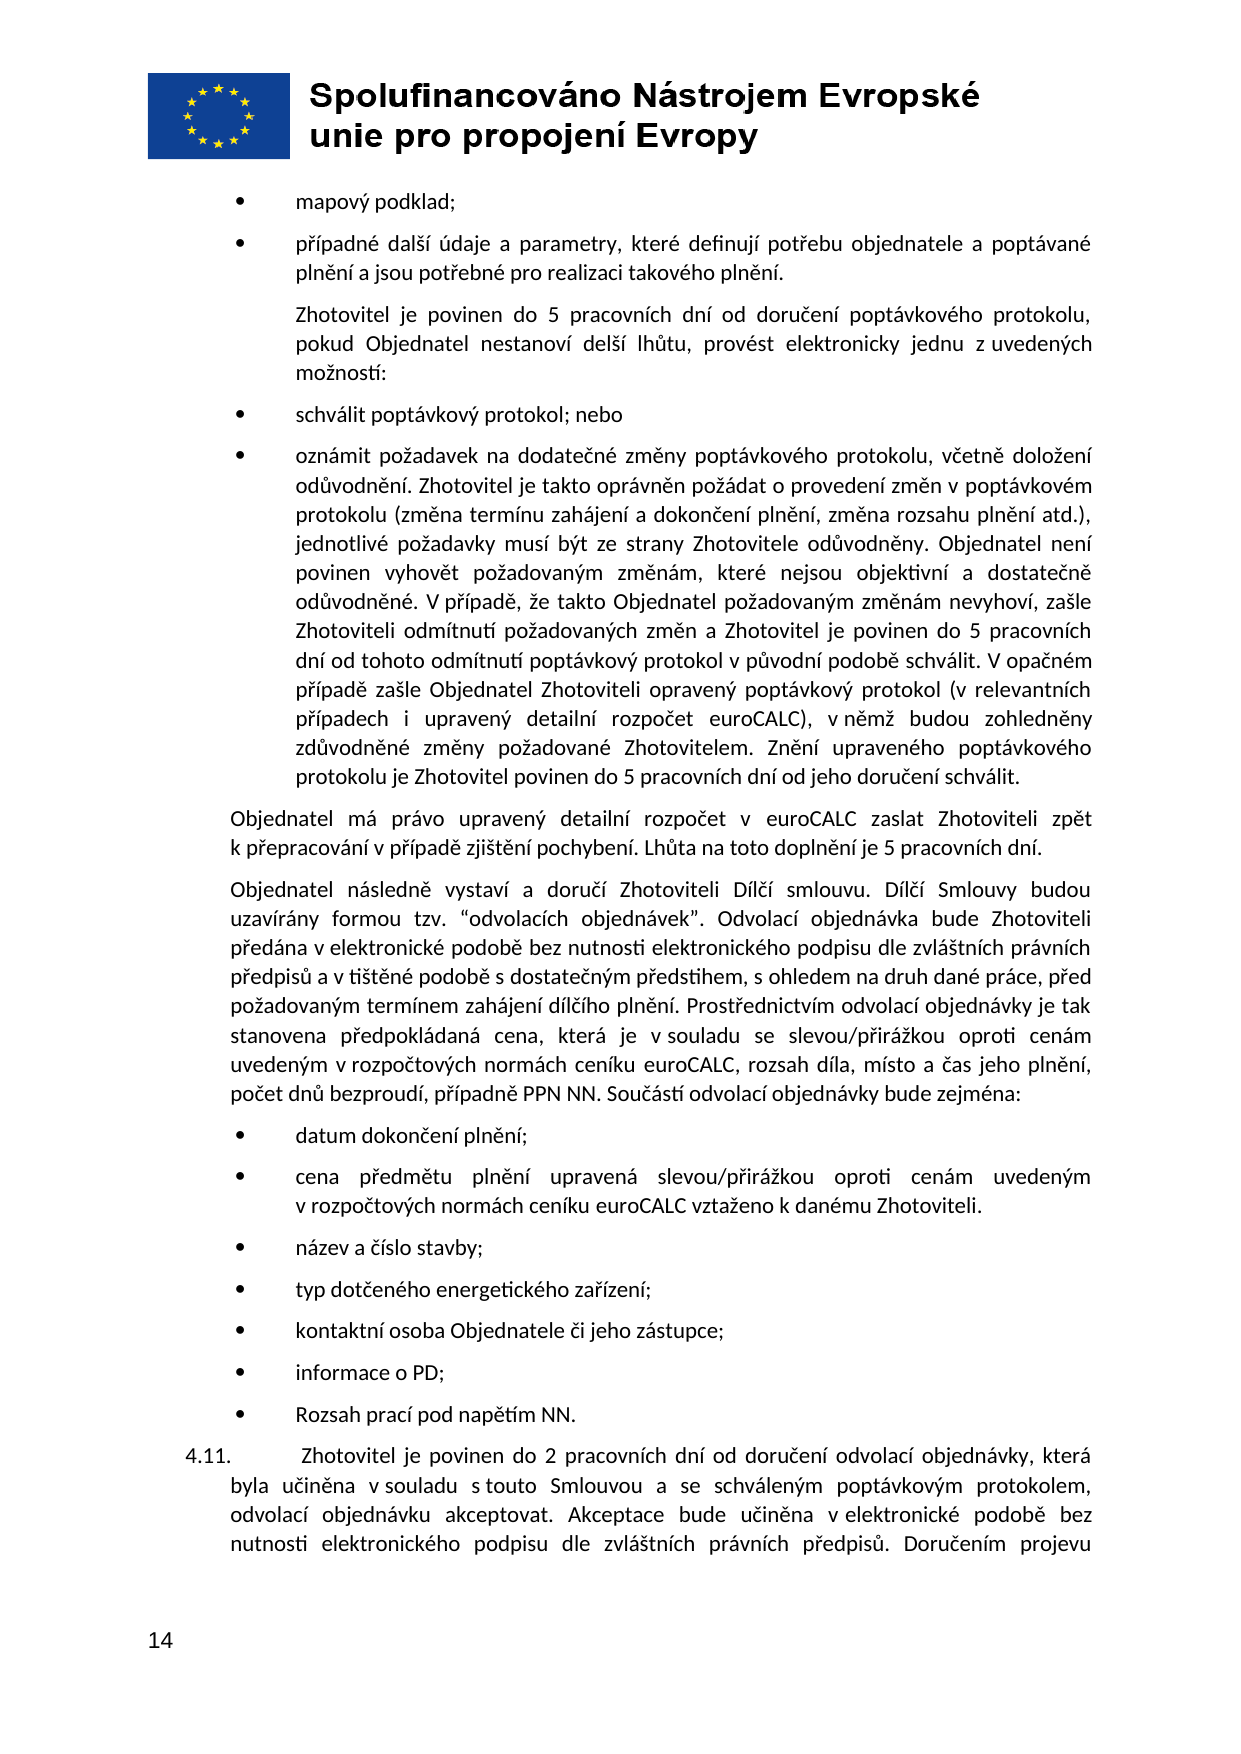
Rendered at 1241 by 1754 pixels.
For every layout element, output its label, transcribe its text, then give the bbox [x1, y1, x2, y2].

list typ dotčeného energetického zařízení; [236, 1274, 1093, 1303]
text Zhotovitel je povinen do 5 pracovních dní od doručení poptávkového protokolu, pokud Objednatel nestanoví delší lhůtu, provést elektronicky jednu z uvedených možností: [295, 299, 1093, 386]
picture [147, 73, 991, 160]
list schválit poptávkový protokol; nebo [236, 399, 1093, 428]
list oznámit požadavek na dodatečné změny poptávkového protokolu, včetně doložení odůvodnění. Zhotovitel je takto oprávněn požádat o provedení změn v poptávkovém protokolu (změna termínu zahájení a dokončení plnění, změna rozsahu plnění atd.), jednotlivé požadavky musí být ze strany Zhotovitele odůvodněny. Objednatel není povinen vyhovět požadovaným změnám, které nejsou objektivní a dostatečně odůvodněné. V případě, že takto Objednatel požadovaným změnám nevyhoví, zašle Zhotoviteli odmítnutí požadovaných změn a Zhotovitel je povinen do 5 pracovních dní od tohoto odmítnutí poptávkový protokol v původní podobě schválit. V opačném případě zašle Objednatel Zhotoviteli opravený poptávkový protokol (v relevantních případech i upravený detailní rozpočet euroCALC), v němž budou zohledněny zdůvodněné změny požadované Zhotovitelem. Znění upraveného poptávkového protokolu je Zhotovitel povinen do 5 pracovních dní od jeho doručení schválit. [236, 441, 1093, 791]
list název a číslo stavby; [236, 1232, 1093, 1261]
list případné další údaje a parametry, které definují potřebu objednatele a poptávané plnění a jsou potřebné pro realizaci takového plnění. [236, 228, 1093, 286]
list mapový podklad; [236, 186, 1093, 216]
list datum dokončení plnění; [236, 1120, 1093, 1149]
list kontaktní osoba Objednatele či jeho zástupce; [236, 1316, 1093, 1345]
list informace o PD; [236, 1357, 1093, 1386]
list cena předmětu plnění upravená slevou/přirážkou oproti cenám uvedeným v rozpočtových normách ceníku euroCALC vztaženo k danému Zhotoviteli. [236, 1161, 1093, 1220]
text Objednatel má právo upravený detailní rozpočet v euroCALC zaslat Zhotoviteli zpět k přepracování v případě zjištění pochybení. Lhůta na toto doplnění je 5 pracovních dní. [230, 803, 1093, 861]
list Rozsah prací pod napětím NN. [236, 1399, 1093, 1428]
text Objednatel následně vystaví a doručí Zhotoviteli Dílčí smlouvu. Dílčí Smlouvy budou uzavírány formou tzv. “odvolacích objednávek”. Odvolací objednávka bude Zhotoviteli předána v elektronické podobě bez nutnosti elektronického podpisu dle zvláštních právních předpisů a v tištěné podobě s dostatečným předstihem, s ohledem na druh dané práce, před požadovaným termínem zahájení dílčího plnění. Prostřednictvím odvolací objednávky je tak stanovena předpokládaná cena, která je v souladu se slevou/přirážkou oproti cenám uvedeným v rozpočtových normách ceníku euroCALC, rozsah díla, místo a čas jeho plnění, počet dnů bezproudí, případně PPN NN. Součástí odvolací objednávky bude zejména: [230, 874, 1093, 1107]
